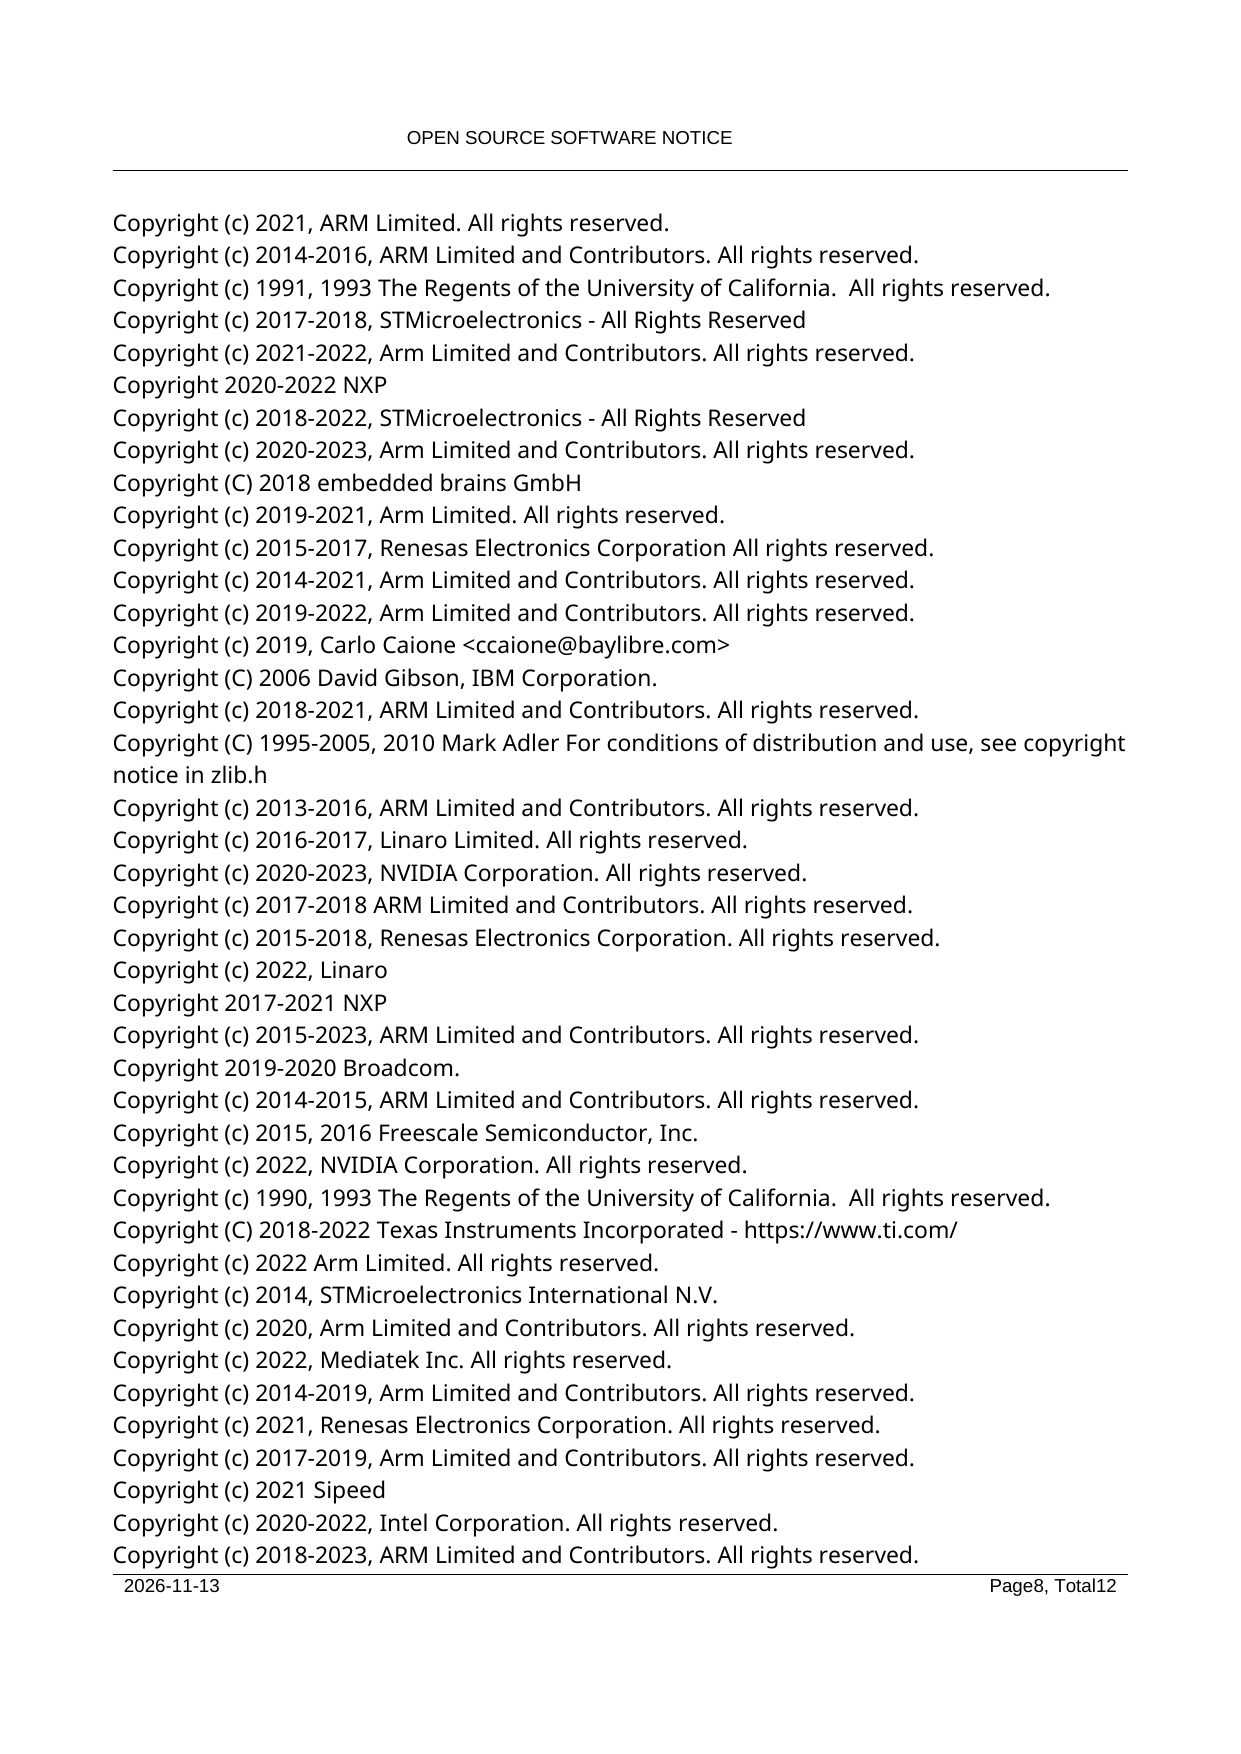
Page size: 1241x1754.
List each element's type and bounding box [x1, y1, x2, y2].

text [112, 206, 1128, 1571]
